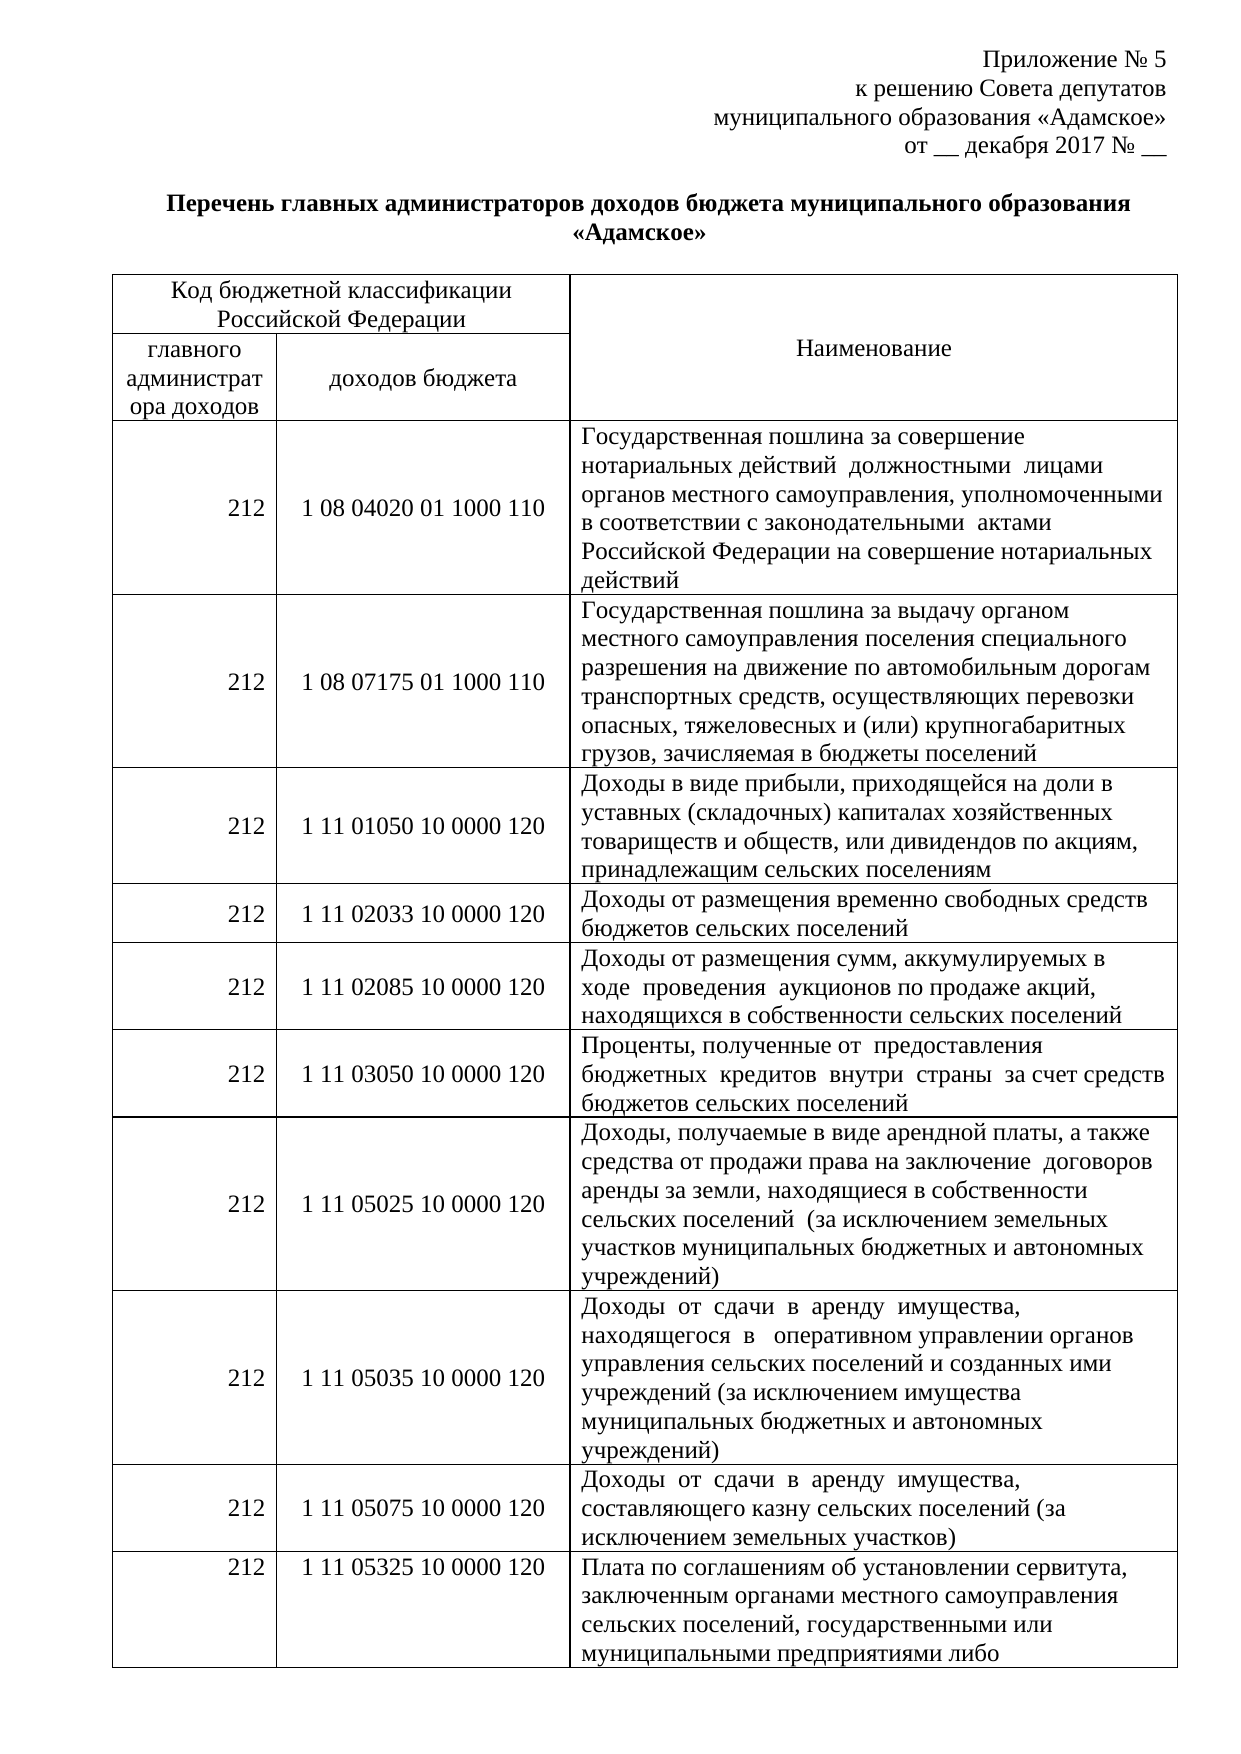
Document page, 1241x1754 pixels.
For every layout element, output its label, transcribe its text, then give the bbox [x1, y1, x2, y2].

table_cell 1 11 05035 10 0000 120 [277, 1291, 569, 1463]
table_cell Доходы от размещения временно свободных средств бюджетов сельских поселений [571, 884, 1177, 942]
table_cell Доходы от размещения сумм, аккумулируемых в ходе проведения аукционов по продаже акций, находящихся в собственности сельских поселений [571, 943, 1177, 1029]
table_cell 1 11 05025 10 0000 120 [277, 1118, 569, 1290]
table_cell Государственная пошлина за совершение нотариальных действий должностными лицами органов местного самоуправления, уполномоченными в соответствии с законодательными актами Российской Федерации на совершение нотариальных действий [571, 421, 1177, 594]
table_cell 1 08 07175 01 1000 110 [277, 595, 569, 767]
table_cell 212 [113, 421, 276, 594]
text от __ декабря 2017 № __ [776, 131, 1166, 159]
table_cell Доходы, получаемые в виде арендной платы, а также средства от продажи права на заключение договоров аренды за земли, находящиеся в собственности сельских поселений (за исключением земельных участков муниципальных бюджетных и автономных учреждений) [571, 1118, 1177, 1290]
table_header Код бюджетной классификации Российской Федерации [113, 275, 569, 333]
text муниципального образования «Адамское» [112, 102, 1166, 131]
table_header Наименование [571, 275, 1177, 420]
table_cell 212 [113, 1465, 276, 1551]
table_cell Государственная пошлина за выдачу органом местного самоуправления поселения специального разрешения на движение по автомобильным дорогам транспортных средств, осуществляющих перевозки опасных, тяжеловесных и (или) крупногабаритных грузов, зачисляемая в бюджеты поселений [571, 595, 1177, 767]
table_cell 1 11 05075 10 0000 120 [277, 1465, 569, 1551]
table_cell 212 [113, 884, 276, 942]
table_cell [277, 1552, 569, 1667]
table_cell 1 11 01050 10 0000 120 [277, 768, 569, 883]
table_cell 212 [113, 1552, 276, 1667]
table_cell 1 11 02033 10 0000 120 [277, 884, 569, 942]
table_cell Доходы от сдачи в аренду имущества, находящегося в оперативном управлении органов управления сельских поселений и созданных ими учреждений (за исключением имущества муниципальных бюджетных и автономных учреждений) [571, 1291, 1177, 1463]
text Приложение № 5 [112, 44, 1166, 73]
table_cell 1 11 02085 10 0000 120 [277, 943, 569, 1029]
table_cell 1 08 04020 01 1000 110 [277, 421, 569, 594]
table_cell главного администратора доходов [113, 334, 276, 420]
table_cell Доходы в виде прибыли, приходящейся на доли в уставных (складочных) капиталах хозяйственных товариществ и обществ, или дивидендов по акциям, принадлежащим сельских поселениям [571, 768, 1177, 883]
table_cell 212 [113, 595, 276, 767]
table_cell 212 [113, 1030, 276, 1116]
table_cell 212 [113, 1291, 276, 1463]
table_cell Проценты, полученные от предоставления бюджетных кредитов внутри страны за счет средств бюджетов сельских поселений [571, 1030, 1177, 1116]
table_cell 212 [113, 943, 276, 1029]
text к решению Совета депутатов [112, 73, 1166, 102]
table_cell 212 [113, 768, 276, 883]
table_cell Доходы от сдачи в аренду имущества, составляющего казну сельских поселений (за исключением земельных участков) [571, 1465, 1177, 1551]
table_cell 212 [113, 1118, 276, 1290]
table_cell 1 11 03050 10 0000 120 [277, 1030, 569, 1116]
table_cell доходов бюджета [277, 334, 569, 420]
text Перечень главных администраторов доходов бюджета муниципального образования «Адамское» [112, 188, 1166, 246]
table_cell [571, 1552, 1177, 1667]
